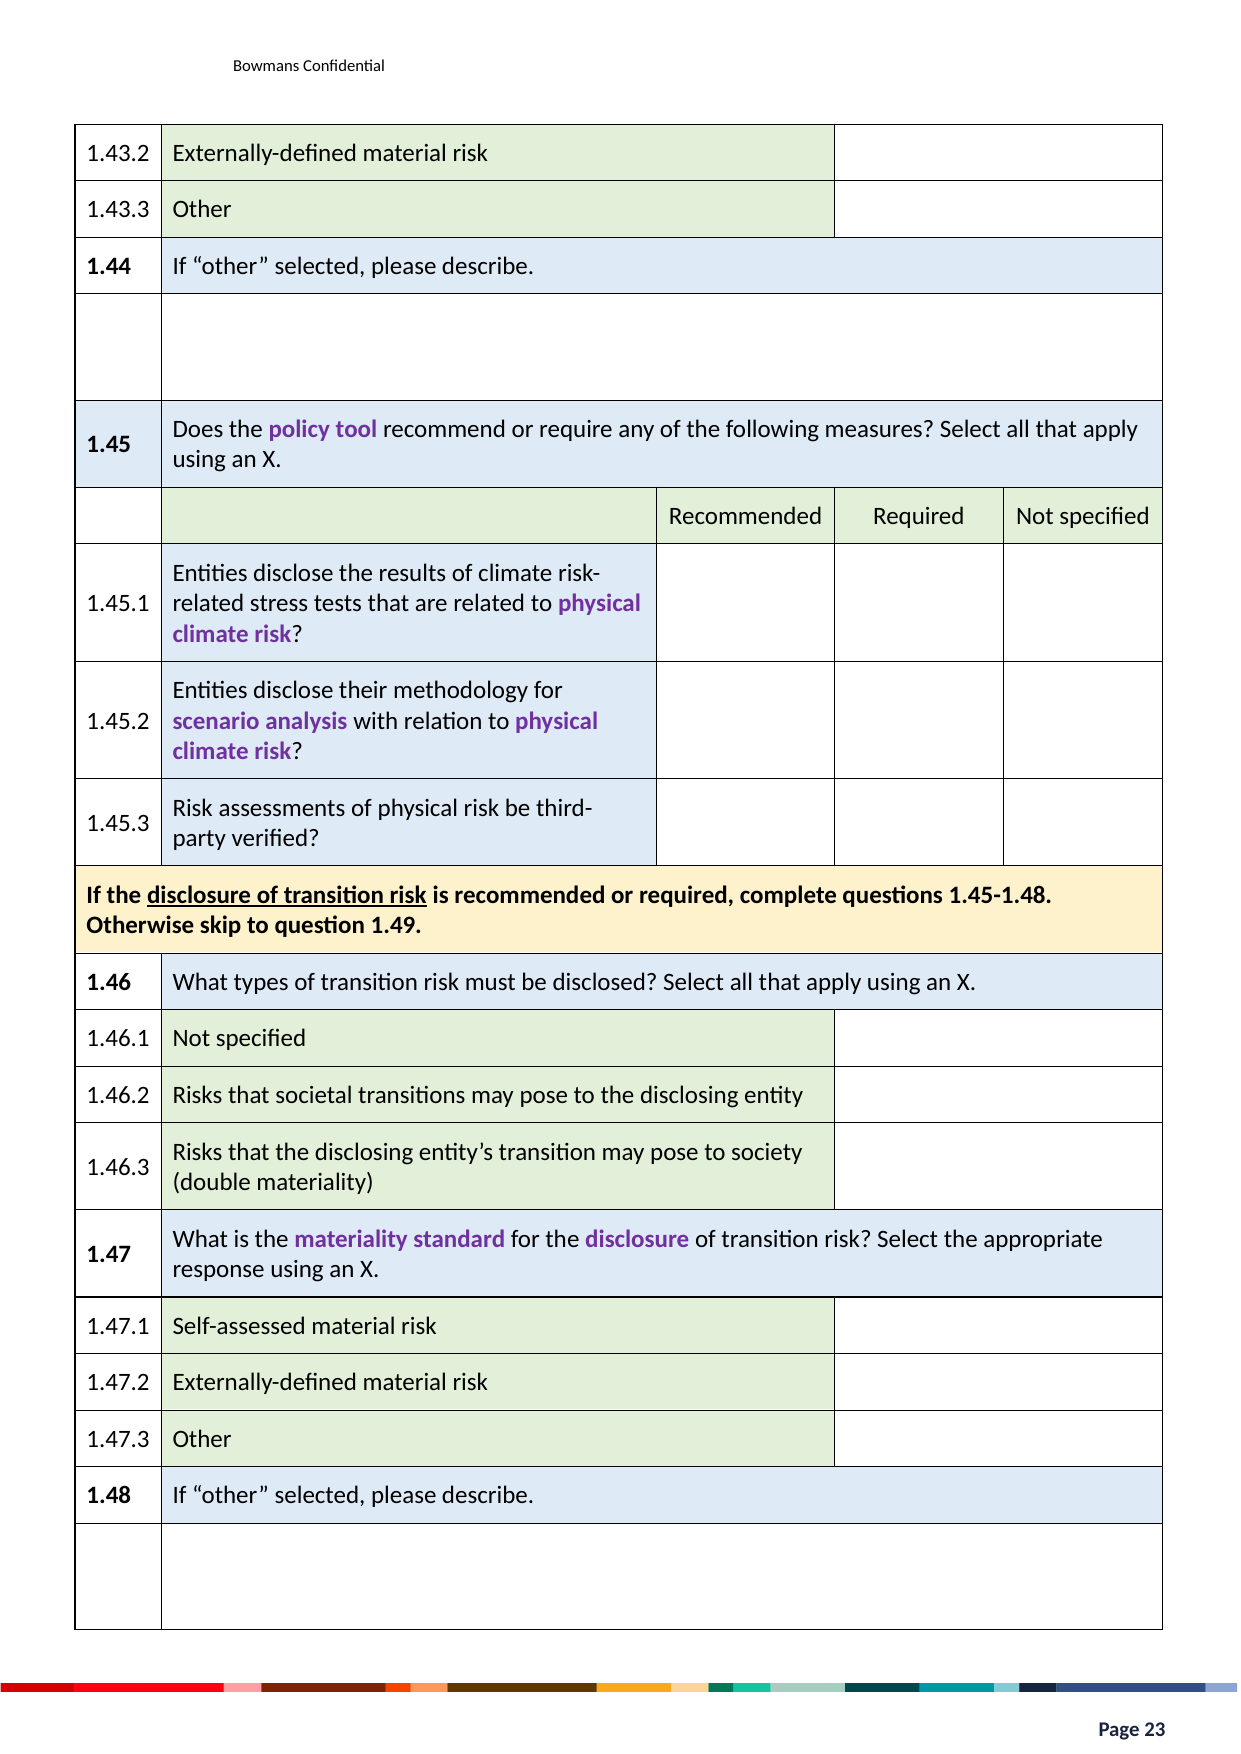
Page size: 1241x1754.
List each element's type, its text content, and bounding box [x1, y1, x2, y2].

table_cell If “other” selected, please describe. [162, 1467, 1162, 1523]
table_cell 1.46 [76, 954, 161, 1009]
table_cell 1.45.2 [76, 662, 161, 778]
table_cell [1004, 662, 1162, 778]
table_cell [835, 544, 1003, 661]
table_cell Required [835, 488, 1003, 543]
table_cell [162, 294, 1162, 399]
table_cell What is the materiality standard for the disclosure of transition risk? Select the appropriate response using an X. [162, 1210, 1162, 1296]
table_cell [835, 181, 1162, 237]
table_cell Recommended [657, 488, 834, 543]
table_cell 1.47.2 [76, 1354, 161, 1409]
table_cell [1004, 779, 1162, 865]
table_cell [835, 1354, 1162, 1409]
table_cell Other [162, 181, 834, 237]
table_cell [76, 294, 161, 399]
table_cell 1.44 [76, 238, 161, 293]
table_cell If the disclosure of transition risk is recommended or required, complete questions 1.45-1.48. Otherwise skip to question 1.49. [76, 866, 1162, 952]
table_cell [835, 779, 1003, 865]
table_cell [835, 1298, 1162, 1353]
table_cell 1.45.3 [76, 779, 161, 865]
table_cell Entities disclose the results of climate risk-related stress tests that are related to physical climate risk? [162, 544, 656, 661]
table_cell Self-assessed material risk [162, 1298, 834, 1353]
table_cell [835, 1411, 1162, 1466]
table_cell Entities disclose their methodology for scenario analysis with relation to physical climate risk? [162, 662, 656, 778]
table_cell 1.47.1 [76, 1298, 161, 1353]
table_cell [835, 125, 1162, 180]
table_cell 1.46.2 [76, 1067, 161, 1122]
table_cell Does the policy tool recommend or require any of the following measures? Select all that apply using an X. [162, 401, 1162, 487]
table_cell 1.47 [76, 1210, 161, 1296]
table_cell Risks that the disclosing entity’s transition may pose to society (double materiality) [162, 1123, 834, 1209]
table_cell [162, 488, 656, 543]
table_cell Not specified [162, 1010, 834, 1066]
table_cell [657, 662, 834, 778]
table_cell [1004, 544, 1162, 661]
table_cell [835, 662, 1003, 778]
table_cell What types of transition risk must be disclosed? Select all that apply using an X. [162, 954, 1162, 1009]
table_cell [162, 1524, 1162, 1629]
table_cell 1.43.3 [76, 181, 161, 237]
picture [0, 1683, 1236, 1692]
table_cell Other [162, 1411, 834, 1466]
table_cell Risks that societal transitions may pose to the disclosing entity [162, 1067, 834, 1122]
table_cell [657, 779, 834, 865]
table_cell Risk assessments of physical risk be third-party verified? [162, 779, 656, 865]
table_cell Externally-defined material risk [162, 125, 834, 180]
table_cell [835, 1123, 1162, 1209]
table_cell [76, 1524, 161, 1629]
table_cell Not specified [1004, 488, 1162, 543]
table_cell [657, 544, 834, 661]
table_cell 1.48 [76, 1467, 161, 1523]
table_cell 1.45.1 [76, 544, 161, 661]
table_cell 1.46.3 [76, 1123, 161, 1209]
table_cell Externally-defined material risk [162, 1354, 834, 1409]
table_cell 1.46.1 [76, 1010, 161, 1066]
table_cell [835, 1067, 1162, 1122]
table_cell [835, 1010, 1162, 1066]
table_cell 1.43.2 [76, 125, 161, 180]
table_cell 1.47.3 [76, 1411, 161, 1466]
table_cell [76, 488, 161, 543]
table_cell If “other” selected, please describe. [162, 238, 1162, 293]
table_cell 1.45 [76, 401, 161, 487]
